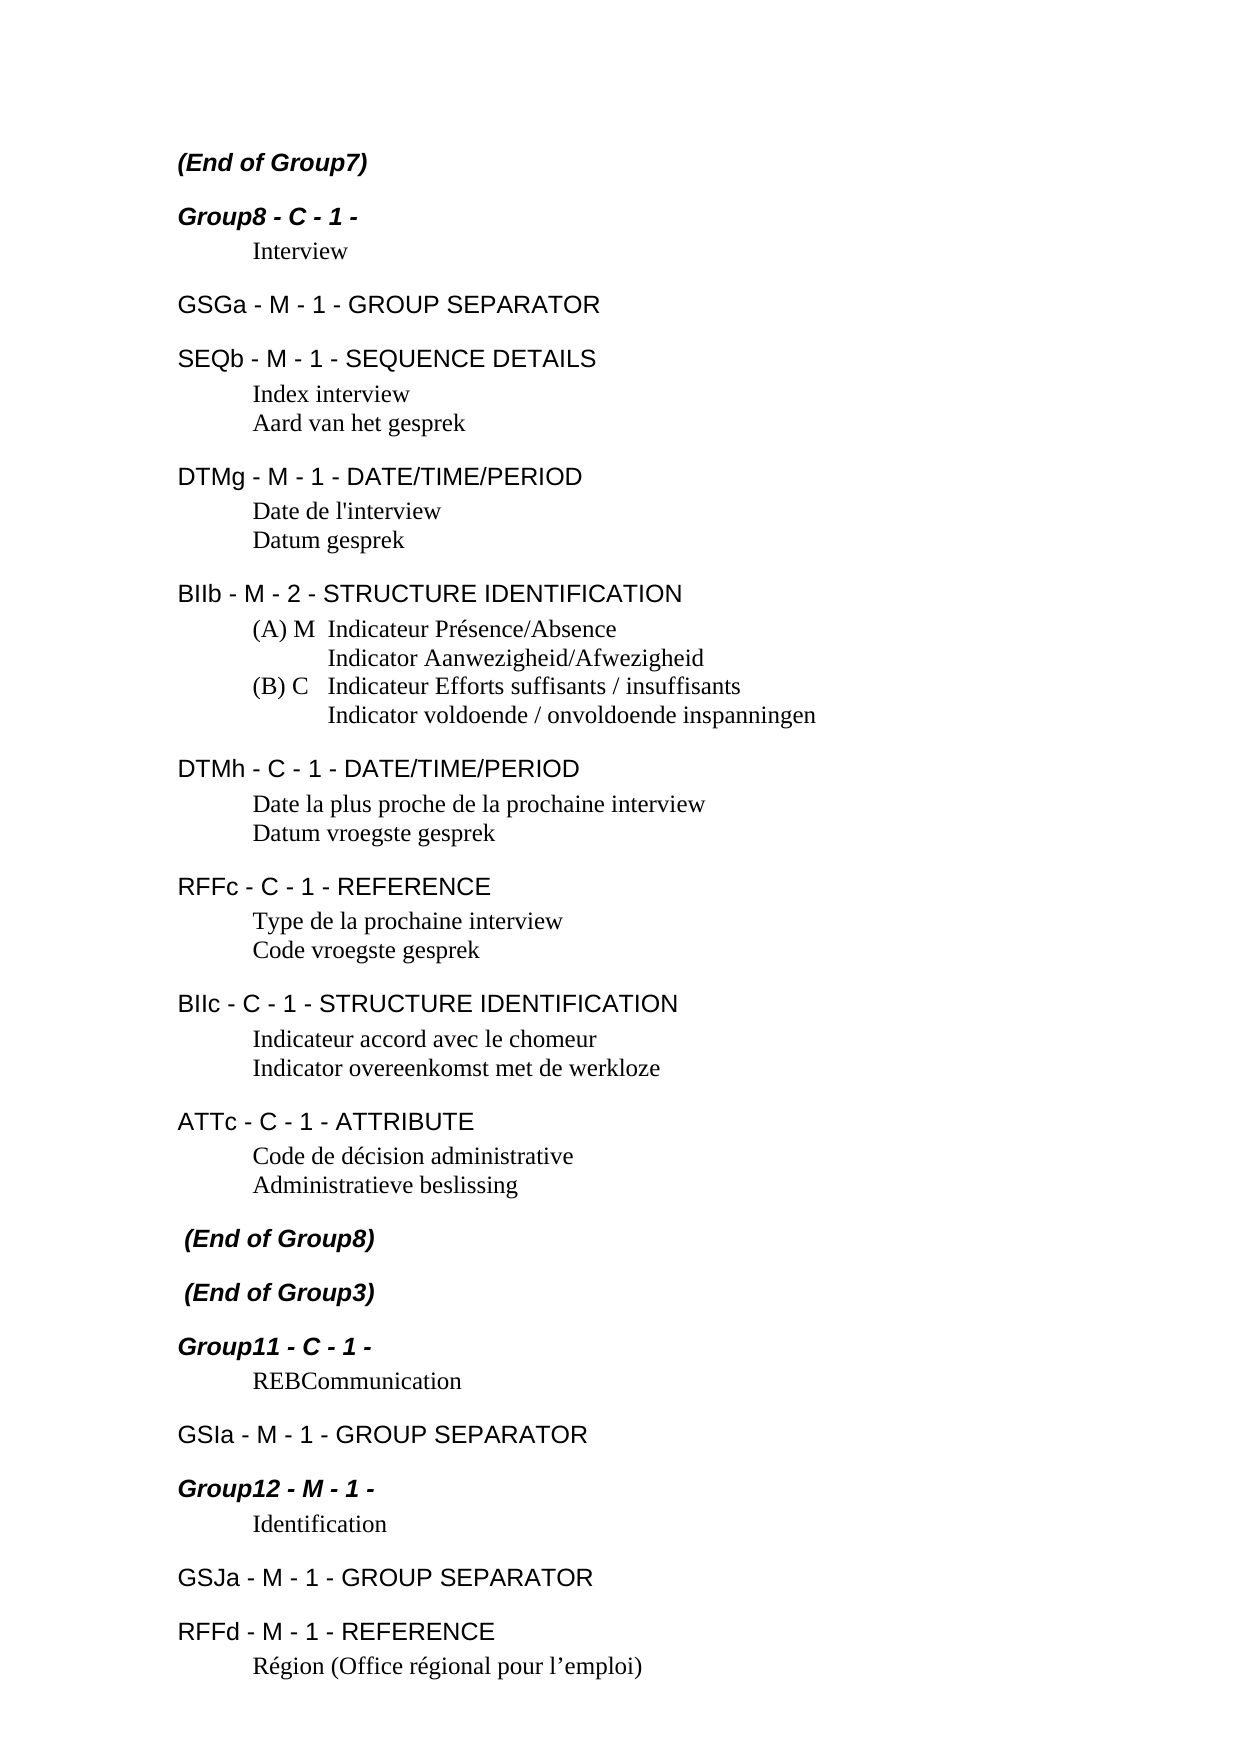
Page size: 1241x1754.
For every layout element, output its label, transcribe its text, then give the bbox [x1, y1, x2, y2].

subtitle GSIa - M - 1 - GROUP SEPARATOR [177, 1420, 1063, 1449]
subtitle SEQb - M - 1 - SEQUENCE DETAILS [177, 344, 1063, 373]
text Indicator overeenkomst met de werkloze [177, 1053, 1063, 1081]
text Aard van het gesprek [177, 408, 1063, 436]
subtitle (End of Group7) [177, 148, 1063, 176]
text Datum vroegste gesprek [177, 818, 1063, 846]
text Code de décision administrative [177, 1141, 1063, 1170]
subtitle BIIc - C - 1 - STRUCTURE IDENTIFICATION [177, 989, 1063, 1018]
subtitle Group8 - C - 1 - [177, 201, 1063, 230]
text Code vroegste gesprek [177, 935, 1063, 964]
text Indicator voldoende / onvoldoende inspanningen [177, 700, 1063, 729]
subtitle DTMg - M - 1 - DATE/TIME/PERIOD [177, 461, 1063, 490]
text Indicateur accord avec le chomeur [177, 1024, 1063, 1053]
text Interview [177, 236, 1063, 265]
text Index interview [177, 379, 1063, 408]
text REBCommunication [177, 1366, 1063, 1395]
text (B) C Indicateur Efforts suffisants / insuffisants [177, 671, 1063, 700]
subtitle RFFd - M - 1 - REFERENCE [177, 1616, 1063, 1645]
subtitle ATTc - C - 1 - ATTRIBUTE [177, 1106, 1063, 1135]
text Indicator Aanwezigheid/Afwezigheid [177, 643, 1063, 671]
subtitle Group12 - M - 1 - [177, 1474, 1063, 1503]
subtitle Group11 - C - 1 - [177, 1331, 1063, 1360]
text Type de la prochaine interview [177, 906, 1063, 935]
text Administratieve beslissing [177, 1170, 1063, 1199]
subtitle RFFc - C - 1 - REFERENCE [177, 871, 1063, 900]
subtitle GSGa - M - 1 - GROUP SEPARATOR [177, 290, 1063, 319]
subtitle BIIb - M - 2 - STRUCTURE IDENTIFICATION [177, 579, 1063, 608]
subtitle DTMh - C - 1 - DATE/TIME/PERIOD [177, 754, 1063, 783]
text (A) M Indicateur Présence/Absence [177, 614, 1063, 643]
text Identification [177, 1509, 1063, 1538]
text Date de l'interview [177, 496, 1063, 525]
text Région (Office régional pour l’emploi) [177, 1651, 1063, 1680]
subtitle (End of Group3) [177, 1278, 1063, 1306]
subtitle GSJa - M - 1 - GROUP SEPARATOR [177, 1563, 1063, 1591]
subtitle (End of Group8) [177, 1224, 1063, 1253]
text Datum gesprek [177, 525, 1063, 554]
text Date la plus proche de la prochaine interview [177, 789, 1063, 818]
